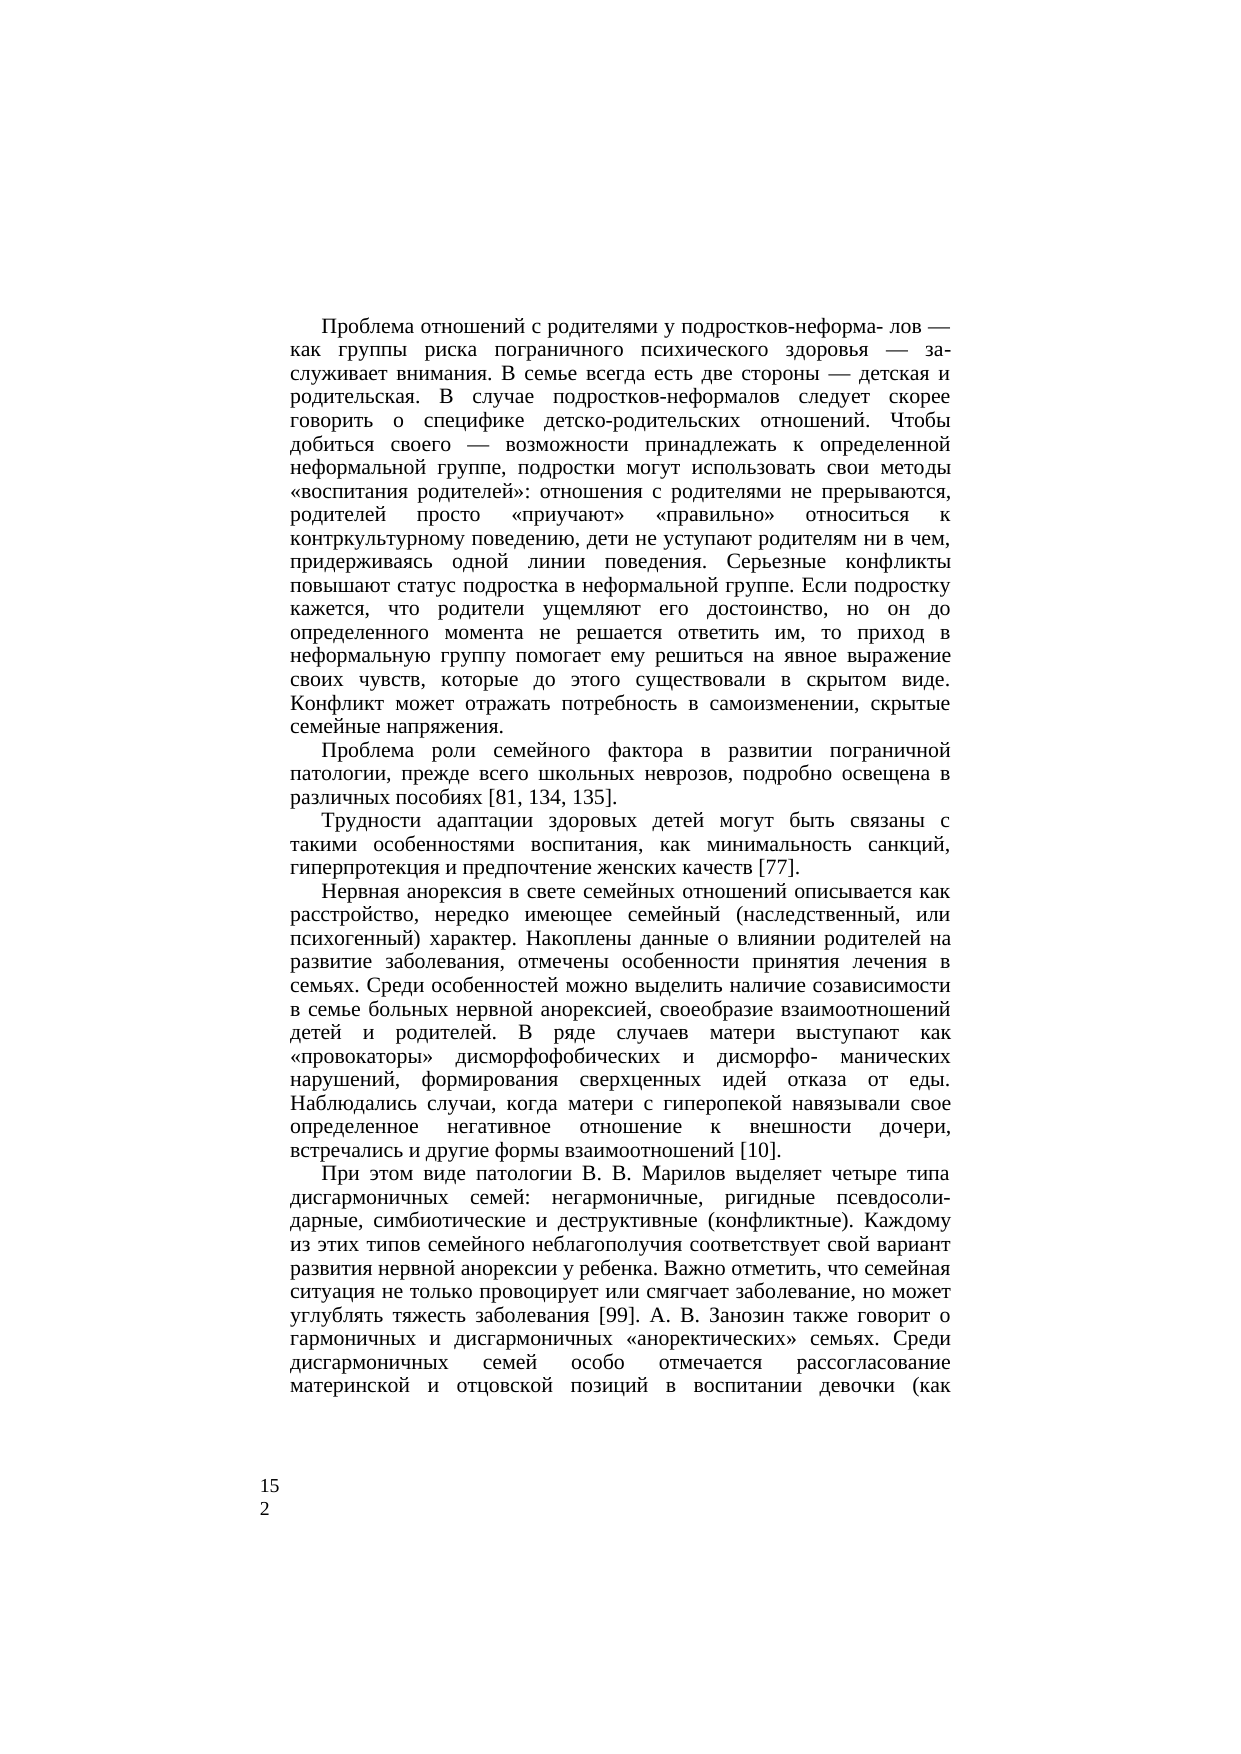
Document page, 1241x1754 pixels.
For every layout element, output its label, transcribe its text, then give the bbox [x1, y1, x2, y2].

text Трудности адаптации здоровых детей могут быть связаны с такими особенностями воспитания, как минимальность санкций, гиперпротекция и предпочтение женских качеств [77]. [290, 809, 951, 879]
text Проблема отношений с родителями у подростков-неформа- лов — как группы риска пограничного психического здоровья — заслуживает внимания. В семье всегда есть две стороны — детская и родительская. В случае подростков-неформалов следует скорее говорить о специфике детско-родительских отношений. Чтобы добиться своего — возможности принадлежать к определенной неформальной группе, подростки могут использовать свои методы «воспитания родителей»: отношения с родителями не прерываются, родителей просто «приучают» «правильно» относиться к контркультурному поведению, дети не уступают родителям ни в чем, придерживаясь одной линии поведения. Серьезные конфликты повышают статус подростка в неформальной группе. Если подростку кажется, что родители ущемляют его достоинство, но он до определенного момента не решается ответить им, то приход в неформальную группу помогает ему решиться на явное выражение своих чувств, которые до этого существовали в скрытом виде. Конфликт может отражать потребность в самоизменении, скрытые семейные напряжения. [290, 314, 951, 738]
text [290, 1162, 951, 1397]
text Проблема роли семейного фактора в развитии пограничной патологии, прежде всего школьных неврозов, подробно освещена в различных пособиях [81, 134, 135]. [290, 738, 951, 809]
text Нервная анорексия в свете семейных отношений описывается как расстройство, нередко имеющее семейный (наследственный, или психогенный) характер. Накоплены данные о влиянии родителей на развитие заболевания, отмечены особенности принятия лечения в семьях. Среди особенностей можно выделить наличие созависимости в семье больных нервной анорексией, своеобразие взаимоотношений детей и родителей. В ряде случаев матери выступают как «провокаторы» дисморфофобических и дисморфо- манических нарушений, формирования сверхценных идей отказа от еды. Наблюдались случаи, когда матери с гиперопекой навязывали свое определенное негативное отношение к внешности дочери, встречались и другие формы взаимоотношений [10]. [290, 879, 951, 1162]
